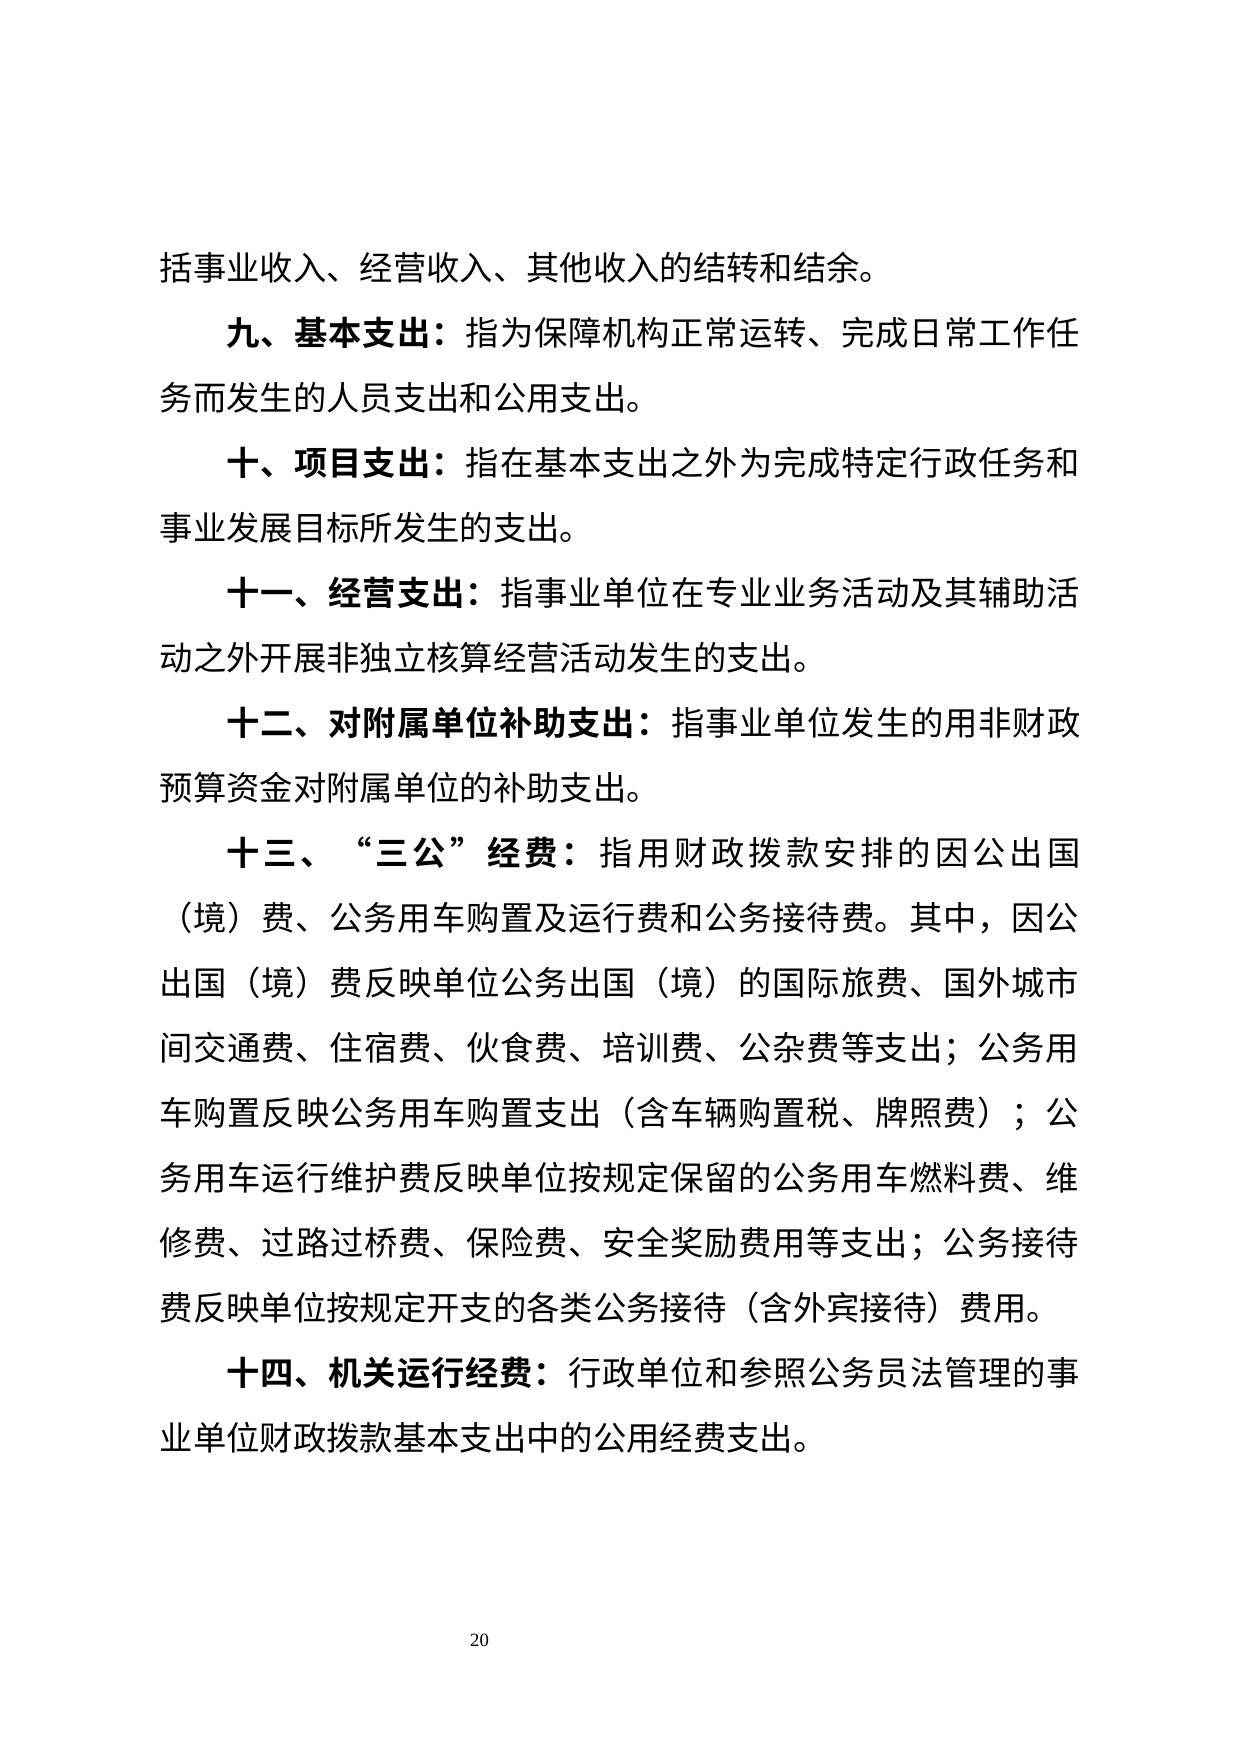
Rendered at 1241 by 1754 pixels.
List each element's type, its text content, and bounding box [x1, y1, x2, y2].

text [159, 233, 1081, 298]
text 九、基本支出：指为保障机构正常运转、完成日常工作任务而发生的人员支出和公用支出。 [159, 298, 1081, 428]
text 十、项目支出：指在基本支出之外为完成特定行政任务和事业发展目标所发生的支出。 [159, 428, 1081, 558]
text 十三、“三公”经费：指用财政拨款安排的因公出国（境）费、公务用车购置及运行费和公务接待费。其中，因公出国（境）费反映单位公务出国（境）的国际旅费、国外城市间交通费、住宿费、伙食费、培训费、公杂费等支出；公务用车购置反映公务用车购置支出（含车辆购置税、牌照费）；公务用车运行维护费反映单位按规定保留的公务用车燃料费、维修费、过路过桥费、保险费、安全奖励费用等支出；公务接待费反映单位按规定开支的各类公务接待（含外宾接待）费用。 [159, 818, 1081, 1338]
text 十一、经营支出：指事业单位在专业业务活动及其辅助活动之外开展非独立核算经营活动发生的支出。 [159, 558, 1081, 688]
text 十二、对附属单位补助支出：指事业单位发生的用非财政预算资金对附属单位的补助支出。 [159, 688, 1081, 818]
text 十四、机关运行经费：行政单位和参照公务员法管理的事业单位财政拨款基本支出中的公用经费支出。 [159, 1338, 1081, 1468]
